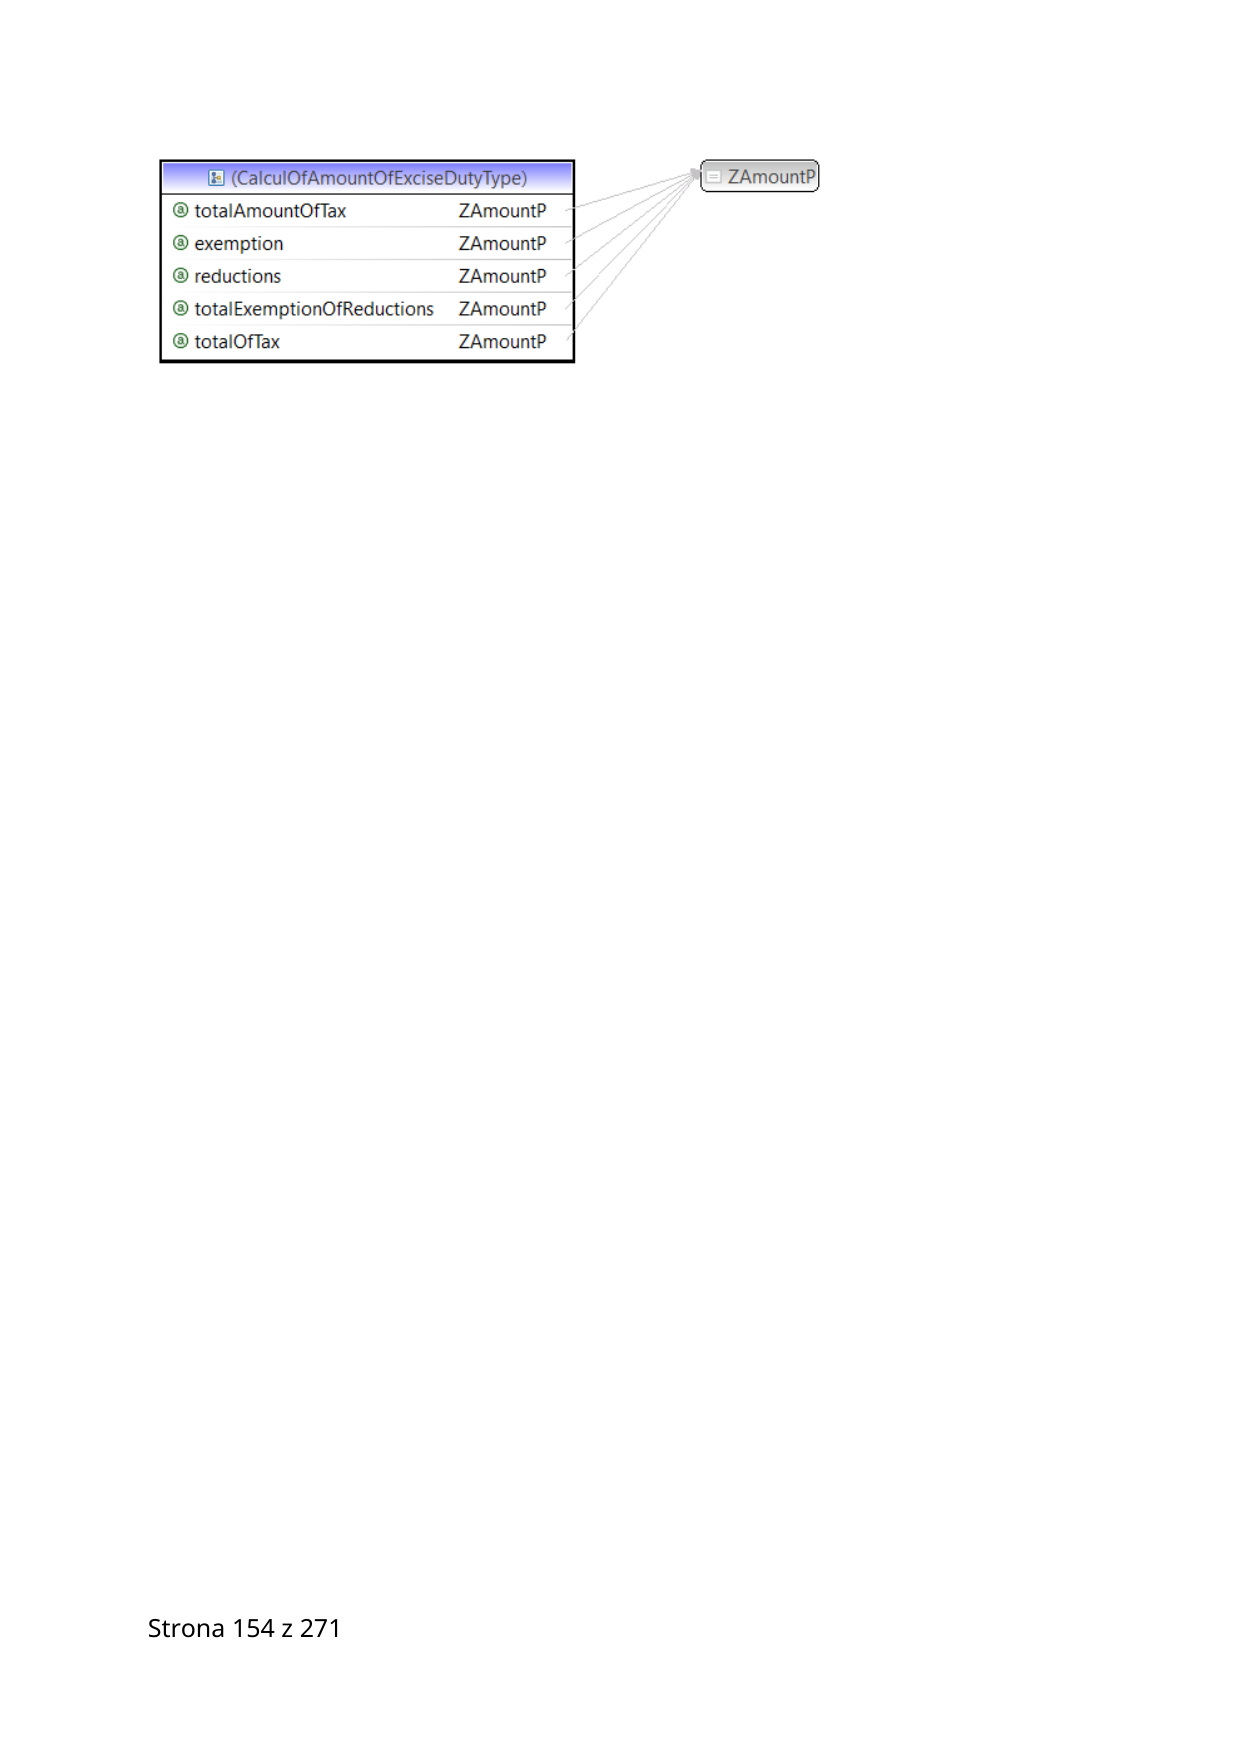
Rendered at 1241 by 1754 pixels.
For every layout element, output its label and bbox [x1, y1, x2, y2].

picture [147, 147, 832, 376]
